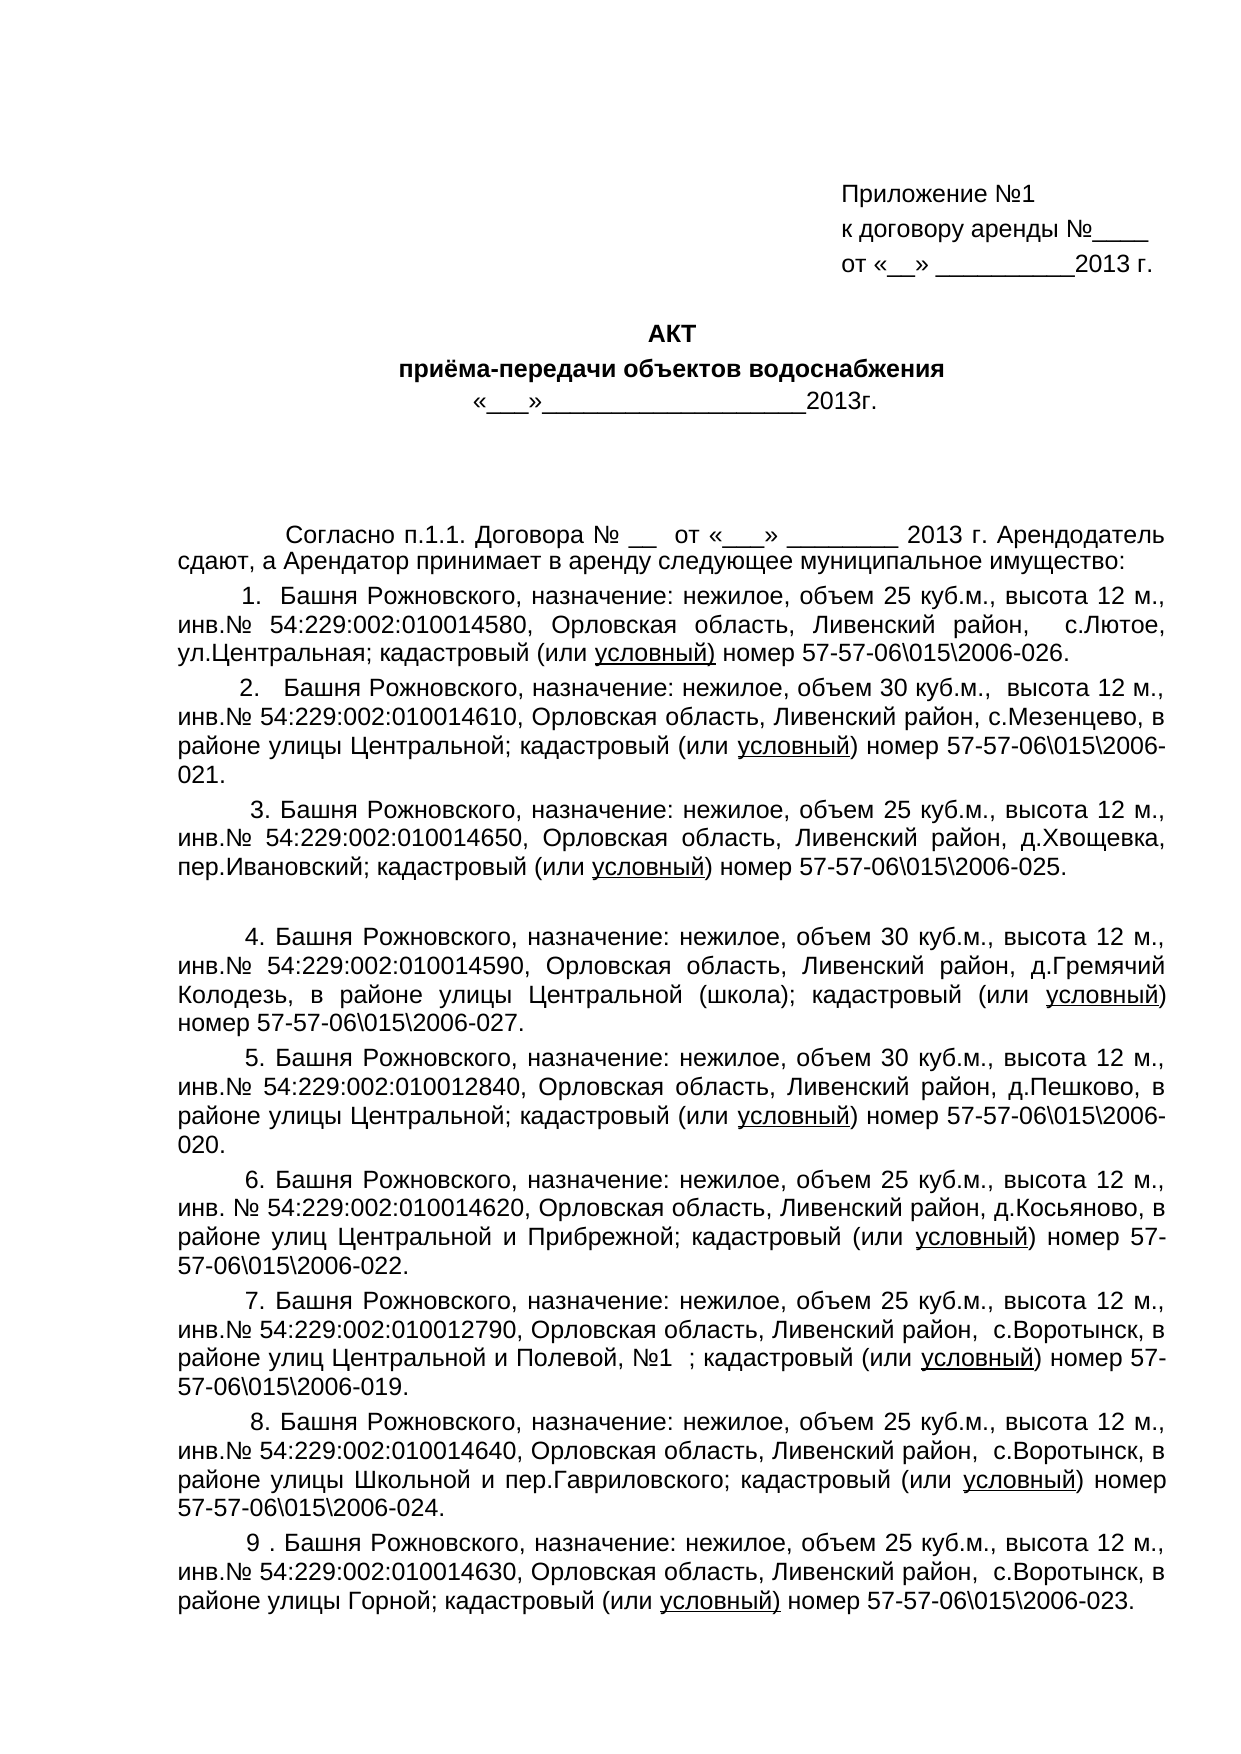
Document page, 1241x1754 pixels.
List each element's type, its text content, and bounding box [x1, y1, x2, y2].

text приёма-передачи объектов водоснабжения [177, 354, 1167, 382]
text Приложение №1 [177, 179, 1167, 207]
text Согласно п.1.1. Договора № __ от «___» ________ 2013 г. Арендодатель сдают, а Арендатор принимает в аренду следующее муниципальное имущество: [177, 523, 1167, 575]
text 3. Башня Рожновского, назначение: нежилое, объем 25 куб.м., высота 12 м., инв.№ 54:229:002:010014650, Орловская область, Ливенский район, д.Хвощевка, пер.Ивановский; кадастровый (или условный) номер 57-57-06\015\2006-025. [177, 795, 1167, 881]
text «___»___________________2013г. [177, 389, 1167, 414]
text 8. Башня Рожновского, назначение: нежилое, объем 25 куб.м., высота 12 м., инв.№ 54:229:002:010014640, Орловская область, Ливенский район, с.Воротынск, в районе улицы Школьной и пер.Гавриловского; кадастровый (или условный) номер 57-57-06\015\2006-024. [177, 1407, 1167, 1522]
text 9 . Башня Рожновского, назначение: нежилое, объем 25 куб.м., высота 12 м., инв.№ 54:229:002:010014630, Орловская область, Ливенский район, с.Воротынск, в районе улицы Горной; кадастровый (или условный) номер 57-57-06\015\2006-023. [177, 1528, 1167, 1615]
text 6. Башня Рожновского, назначение: нежилое, объем 25 куб.м., высота 12 м., инв. № 54:229:002:010014620, Орловская область, Ливенский район, д.Косьяново, в районе улиц Центральной и Прибрежной; кадастровый (или условный) номер 57-57-06\015\2006-022. [177, 1165, 1167, 1280]
text 2. Башня Рожновского, назначение: нежилое, объем 30 куб.м., высота 12 м., инв.№ 54:229:002:010014610, Орловская область, Ливенский район, с.Мезенцево, в районе улицы Центральной; кадастровый (или условный) номер 57-57-06\015\2006-021. [177, 673, 1167, 788]
text 7. Башня Рожновского, назначение: нежилое, объем 25 куб.м., высота 12 м., инв.№ 54:229:002:010012790, Орловская область, Ливенский район, с.Воротынск, в районе улиц Центральной и Полевой, №1 ; кадастровый (или условный) номер 57-57-06\015\2006-019. [177, 1286, 1167, 1401]
text 1. Башня Рожновского, назначение: нежилое, объем 25 куб.м., высота 12 м., инв.№ 54:229:002:010014580, Орловская область, Ливенский район, с.Лютое, ул.Центральная; кадастровый (или условный) номер 57-57-06\015\2006-026. [177, 581, 1167, 667]
text от «__» __________2013 г. [177, 249, 1167, 277]
text АКТ [177, 319, 1167, 347]
text 4. Башня Рожновского, назначение: нежилое, объем 30 куб.м., высота 12 м., инв.№ 54:229:002:010014590, Орловская область, Ливенский район, д.Гремячий Колодезь, в районе улицы Центральной (школа); кадастровый (или условный) номер 57-57-06\015\2006-027. [177, 922, 1167, 1037]
text к договору аренды №____ [177, 214, 1167, 242]
text 5. Башня Рожновского, назначение: нежилое, объем 30 куб.м., высота 12 м., инв.№ 54:229:002:010012840, Орловская область, Ливенский район, д.Пешково, в районе улицы Центральной; кадастровый (или условный) номер 57-57-06\015\2006-020. [177, 1043, 1167, 1158]
